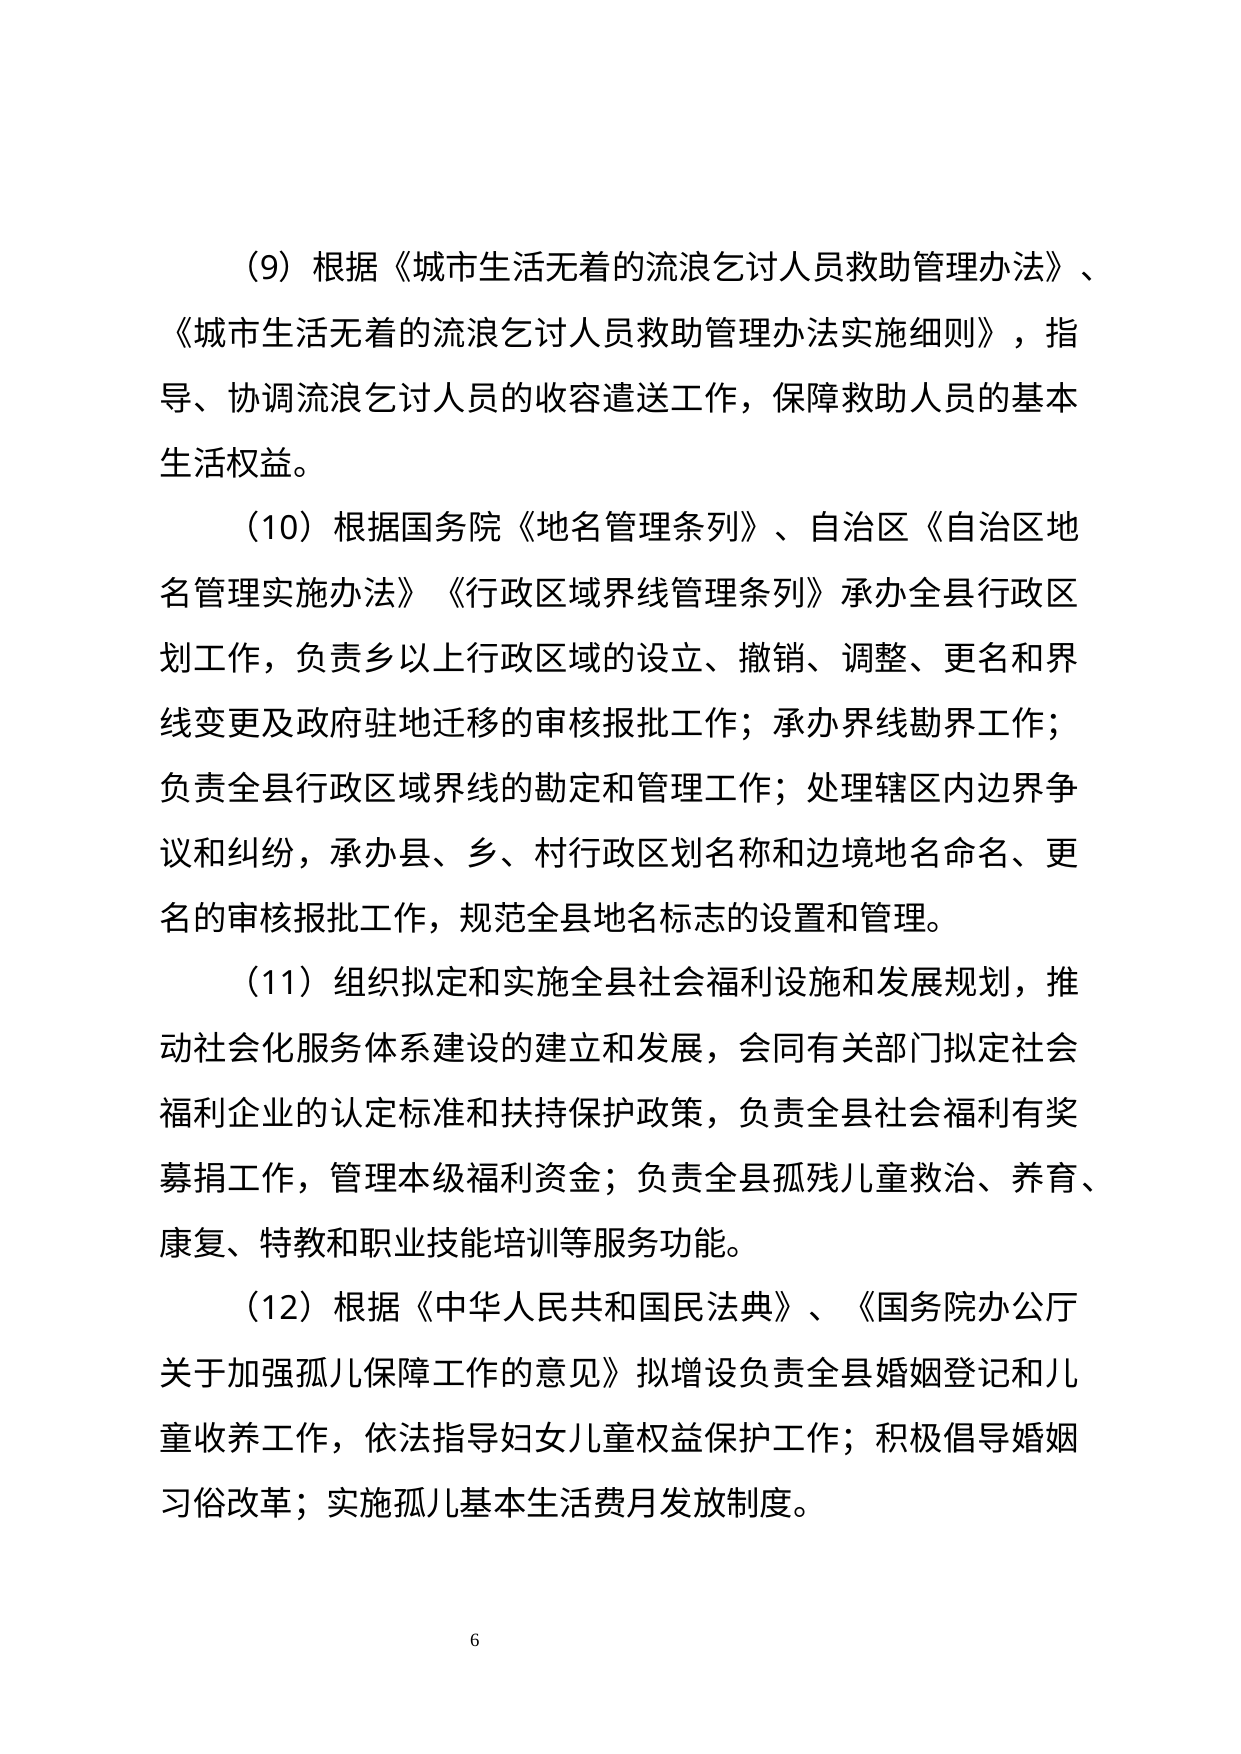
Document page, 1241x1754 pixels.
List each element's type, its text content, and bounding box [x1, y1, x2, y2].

text （11）组织拟定和实施全县社会福利设施和发展规划，推动社会化服务体系建设的建立和发展，会同有关部门拟定社会福利企业的认定标准和扶持保护政策，负责全县社会福利有奖募捐工作，管理本级福利资金；负责全县孤残儿童救治、养育、康复、特教和职业技能培训等服务功能。 [159, 948, 1081, 1273]
text （10）根据国务院《地名管理条列》、自治区《自治区地名管理实施办法》《行政区域界线管理条列》承办全县行政区划工作，负责乡以上行政区域的设立、撤销、调整、更名和界线变更及政府驻地迁移的审核报批工作；承办界线勘界工作；负责全县行政区域界线的勘定和管理工作；处理辖区内边界争议和纠纷，承办县、乡、村行政区划名称和边境地名命名、更名的审核报批工作，规范全县地名标志的设置和管理。 [159, 493, 1081, 948]
text （9）根据《城市生活无着的流浪乞讨人员救助管理办法》、《城市生活无着的流浪乞讨人员救助管理办法实施细则》，指导、协调流浪乞讨人员的收容遣送工作，保障救助人员的基本生活权益。 [159, 233, 1081, 493]
text （12）根据《中华人民共和国民法典》、《国务院办公厅关于加强孤儿保障工作的意见》拟增设负责全县婚姻登记和儿童收养工作，依法指导妇女儿童权益保护工作；积极倡导婚姻习俗改革；实施孤儿基本生活费月发放制度。 [159, 1273, 1081, 1533]
